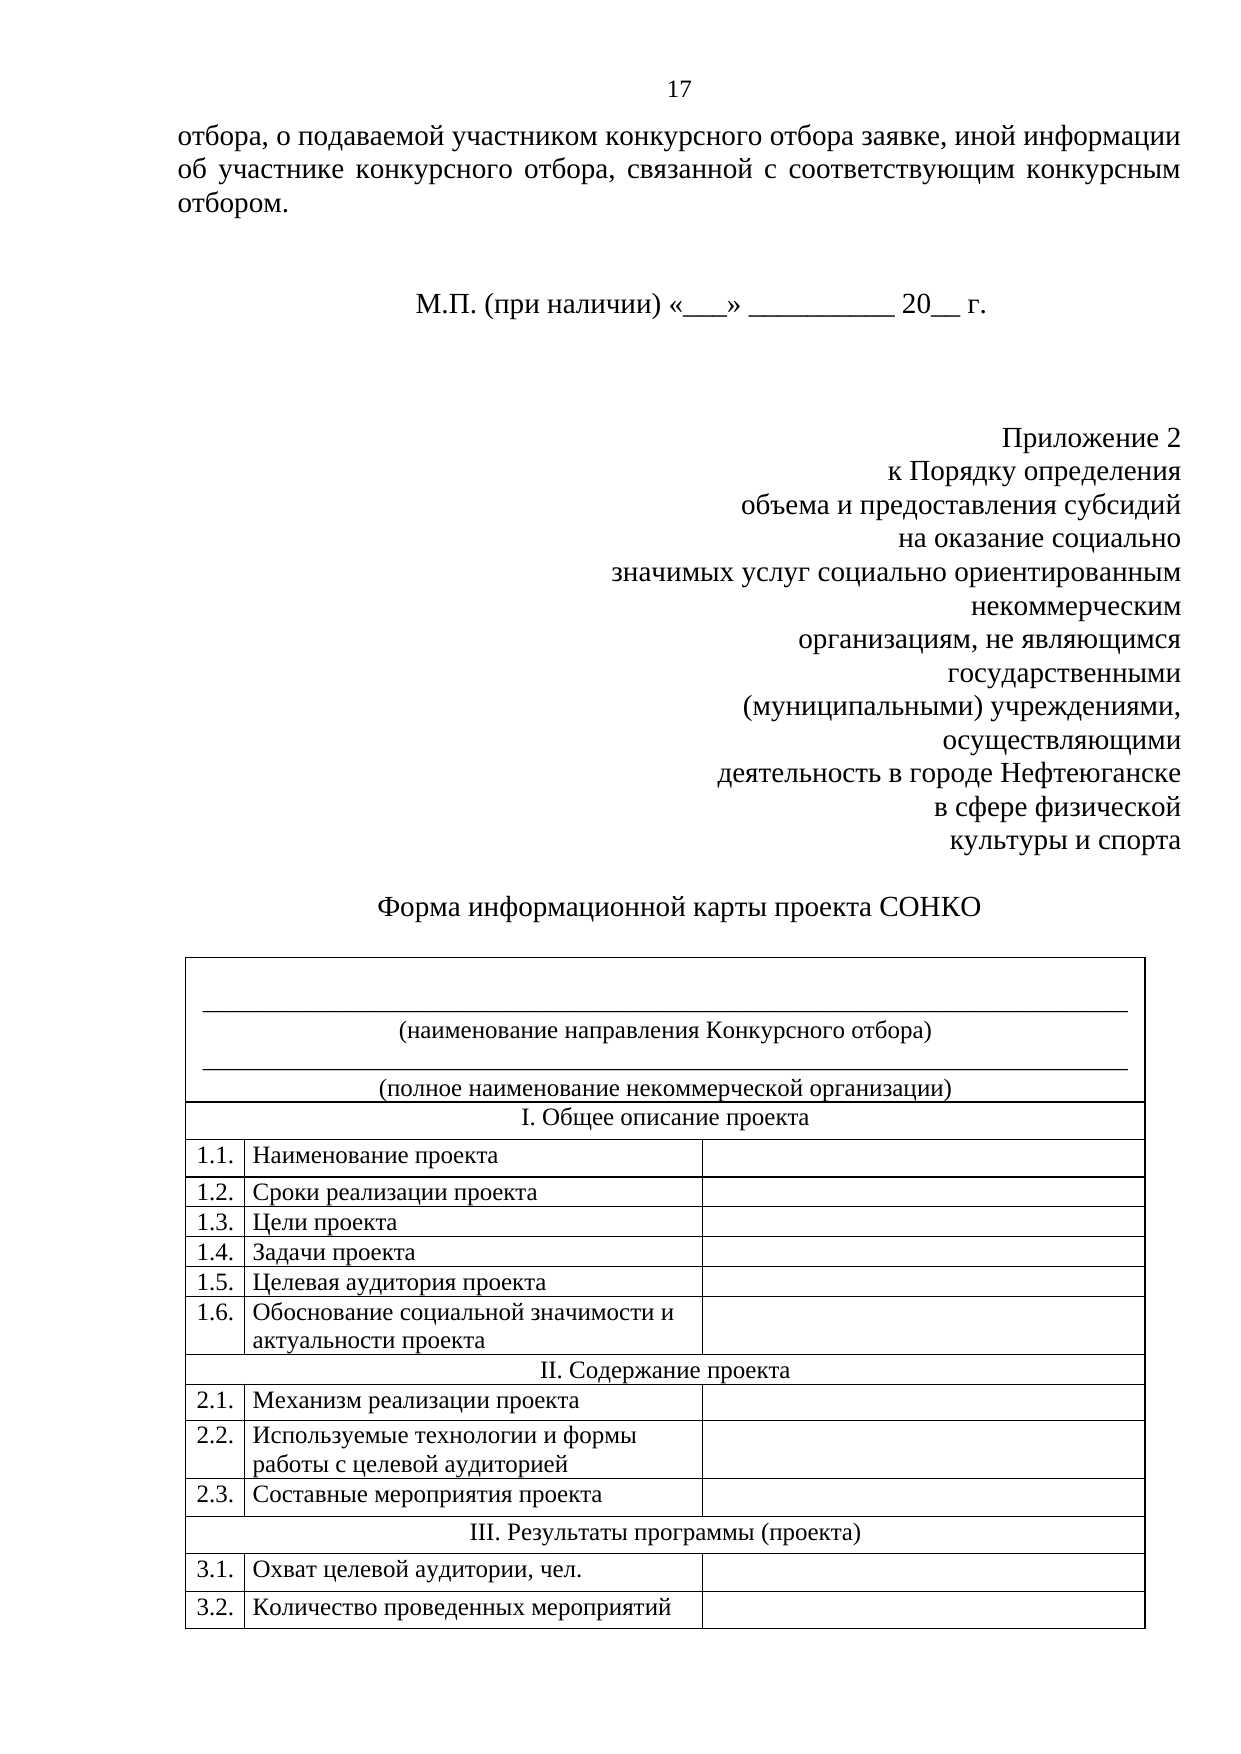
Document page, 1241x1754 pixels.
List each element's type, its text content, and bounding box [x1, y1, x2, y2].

table_cell 2.2. [186, 1421, 244, 1478]
table_cell [703, 1479, 1144, 1516]
table_header __________________________________________________________________________ (наименование направления Конкурсного отбора) __________________________________________________________________________ (полное наименование некоммерческой организации) [186, 958, 1144, 1101]
text к Порядку определения объема и предоставления субсидий [177, 453, 1181, 521]
table_cell Цели проекта [245, 1207, 702, 1236]
table_cell [703, 1385, 1144, 1419]
table_cell 2.3. [186, 1479, 244, 1516]
table_cell 2.1. [186, 1385, 244, 1419]
table_cell I. Общее описание проекта [186, 1103, 1144, 1139]
table_cell Охват целевой аудитории, чел. [245, 1554, 702, 1591]
table_cell [703, 1178, 1144, 1206]
text Форма информационной карты проекта СОНКО [177, 889, 1181, 923]
table_cell [703, 1421, 1144, 1478]
table_cell Используемые технологии и формы работы с целевой аудиторией [245, 1421, 702, 1478]
table_cell [703, 1592, 1144, 1628]
text некоммерческим организациям, не являющимся [177, 588, 1181, 655]
table_cell 3.1. [186, 1554, 244, 1591]
table_cell Составные мероприятия проекта [245, 1479, 702, 1516]
table_cell 1.2. [186, 1178, 244, 1206]
table_cell 1.6. [186, 1297, 244, 1354]
text М.П. (при наличии) «___» __________ 20__ г. [177, 286, 1181, 319]
table_cell 3.2. [186, 1592, 244, 1628]
table_cell 1.1. [186, 1140, 244, 1176]
table_cell [703, 1207, 1144, 1236]
table_cell 1.3. [186, 1207, 244, 1236]
table_cell [703, 1554, 1144, 1591]
table_cell Сроки реализации проекта [245, 1178, 702, 1206]
text Приложение 2 [177, 420, 1181, 453]
table_cell II. Содержание проекта [186, 1355, 1144, 1384]
text государственными (муниципальными) учреждениями, [177, 655, 1181, 722]
table_cell [703, 1297, 1144, 1354]
text осуществляющими деятельность в городе Нефтеюганске [177, 722, 1181, 789]
table_cell Механизм реализации проекта [245, 1385, 702, 1419]
text на оказание социально значимых услуг социально ориентированным [177, 521, 1181, 588]
table_cell 1.5. [186, 1267, 244, 1296]
table_cell Количество проведенных мероприятий [245, 1592, 702, 1628]
table_cell Задачи проекта [245, 1237, 702, 1266]
table_cell [703, 1267, 1144, 1296]
table_cell [703, 1237, 1144, 1266]
text в сфере физической культуры и спорта [177, 789, 1181, 856]
table_cell III. Результаты программы (проекта) [186, 1517, 1144, 1553]
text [177, 118, 1181, 219]
table_cell Наименование проекта [245, 1140, 702, 1176]
table_cell Обоснование социальной значимости и актуальности проекта [245, 1297, 702, 1354]
table_cell 1.4. [186, 1237, 244, 1266]
table_cell Целевая аудитория проекта [245, 1267, 702, 1296]
table_cell [703, 1140, 1144, 1176]
